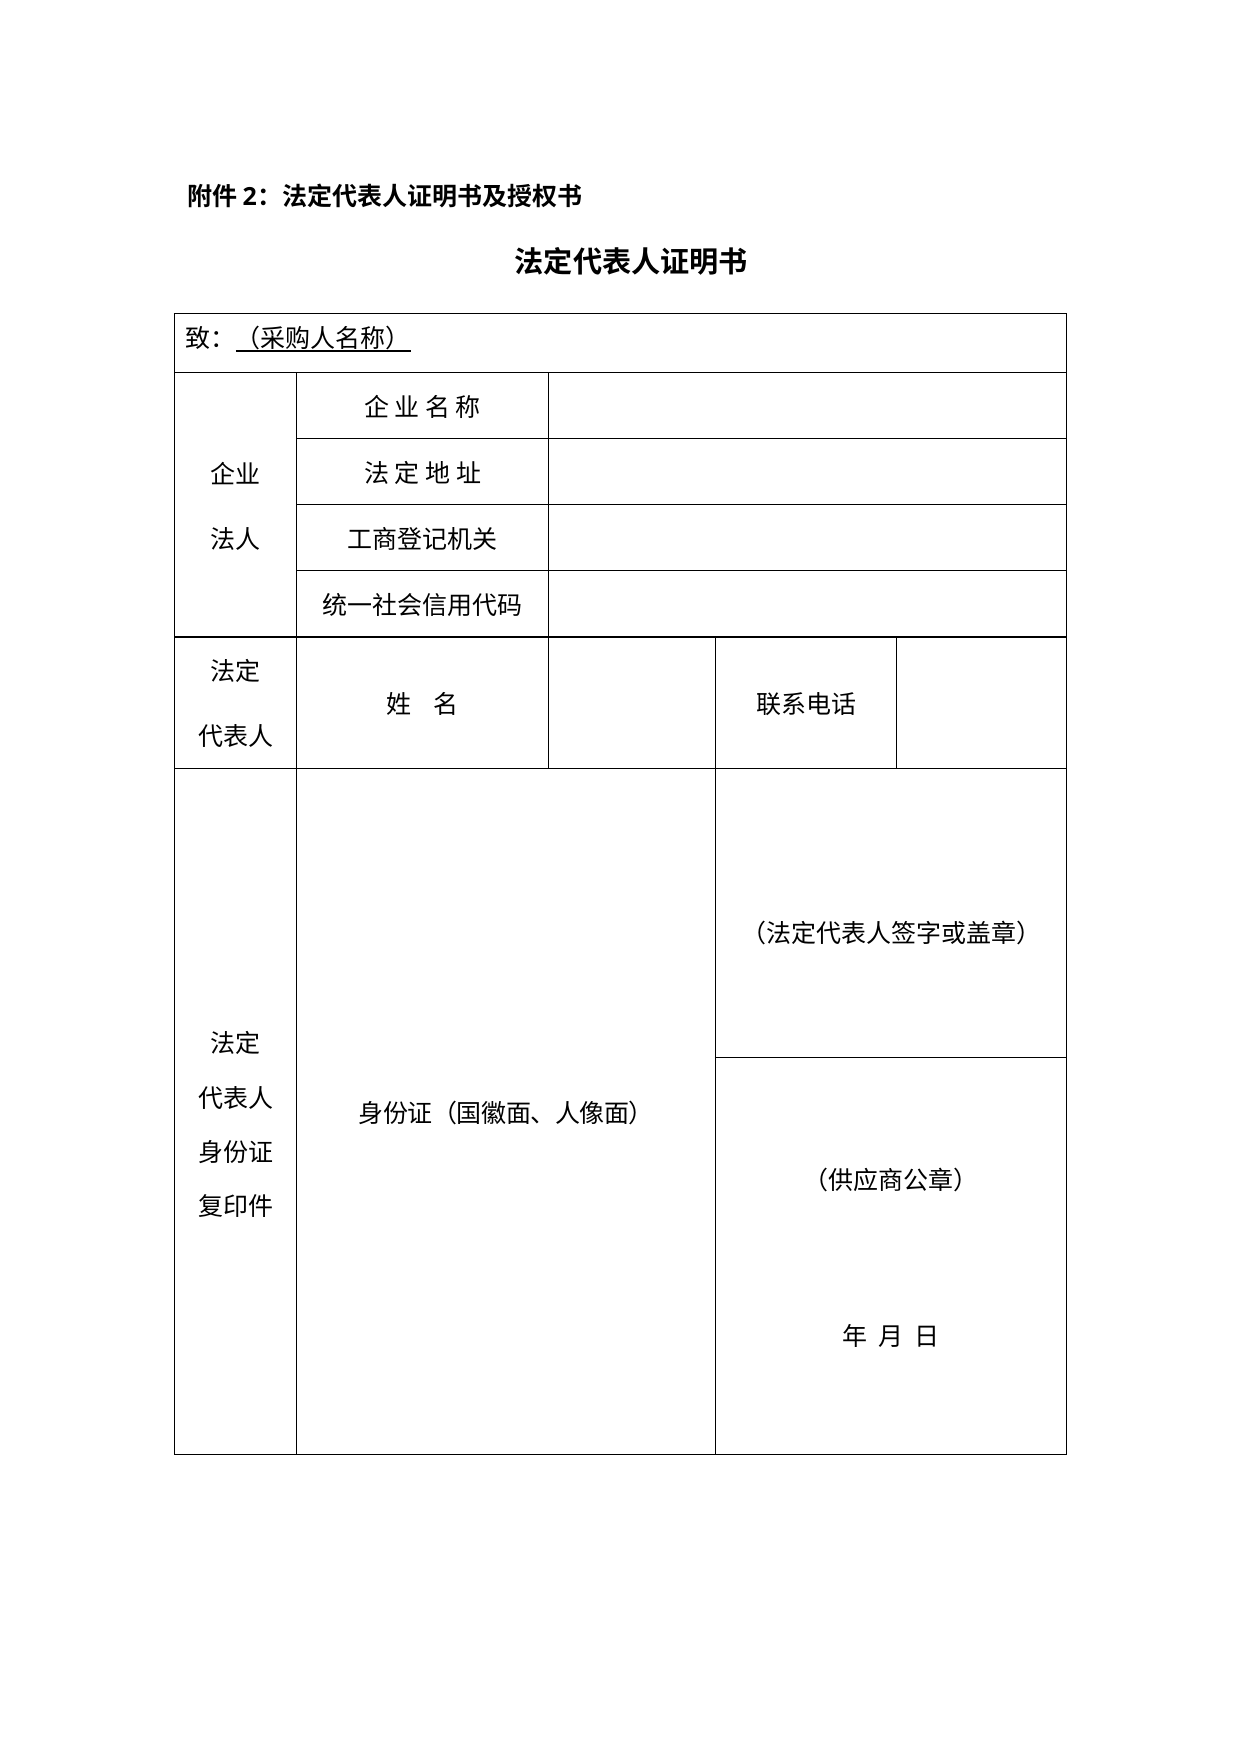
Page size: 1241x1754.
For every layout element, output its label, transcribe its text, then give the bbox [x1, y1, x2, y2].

table_cell [549, 638, 715, 767]
table_cell 法 定 地 址 [297, 439, 548, 504]
table_cell [549, 439, 1066, 504]
table_cell [549, 571, 1066, 636]
table_header 致：（采购人名称） [175, 314, 1066, 372]
table_cell 联系电话 [716, 638, 896, 767]
table_cell 统一社会信用代码 [297, 571, 548, 636]
table_cell [549, 373, 1066, 438]
text 附件2：法定代表人证明书及授权书 [187, 162, 1053, 227]
table_cell 法定 代表人 [175, 638, 296, 767]
table_cell 工商登记机关 [297, 505, 548, 570]
table_cell 姓 名 [297, 638, 548, 767]
table_cell 企 业 名 称 [297, 373, 548, 438]
text 法定代表人证明书 [187, 227, 1053, 292]
table_cell （法定代表人签字或盖章） [716, 769, 1066, 1057]
table_cell 企业 法人 [175, 373, 296, 636]
table_cell [897, 638, 1066, 767]
table_cell 身份证（国徽面、人像面） [297, 769, 715, 1454]
table_cell 法定 代表人 身份证 复印件 [175, 769, 296, 1454]
table_cell （供应商公章） 年 月 日 [716, 1058, 1066, 1454]
table_cell [549, 505, 1066, 570]
